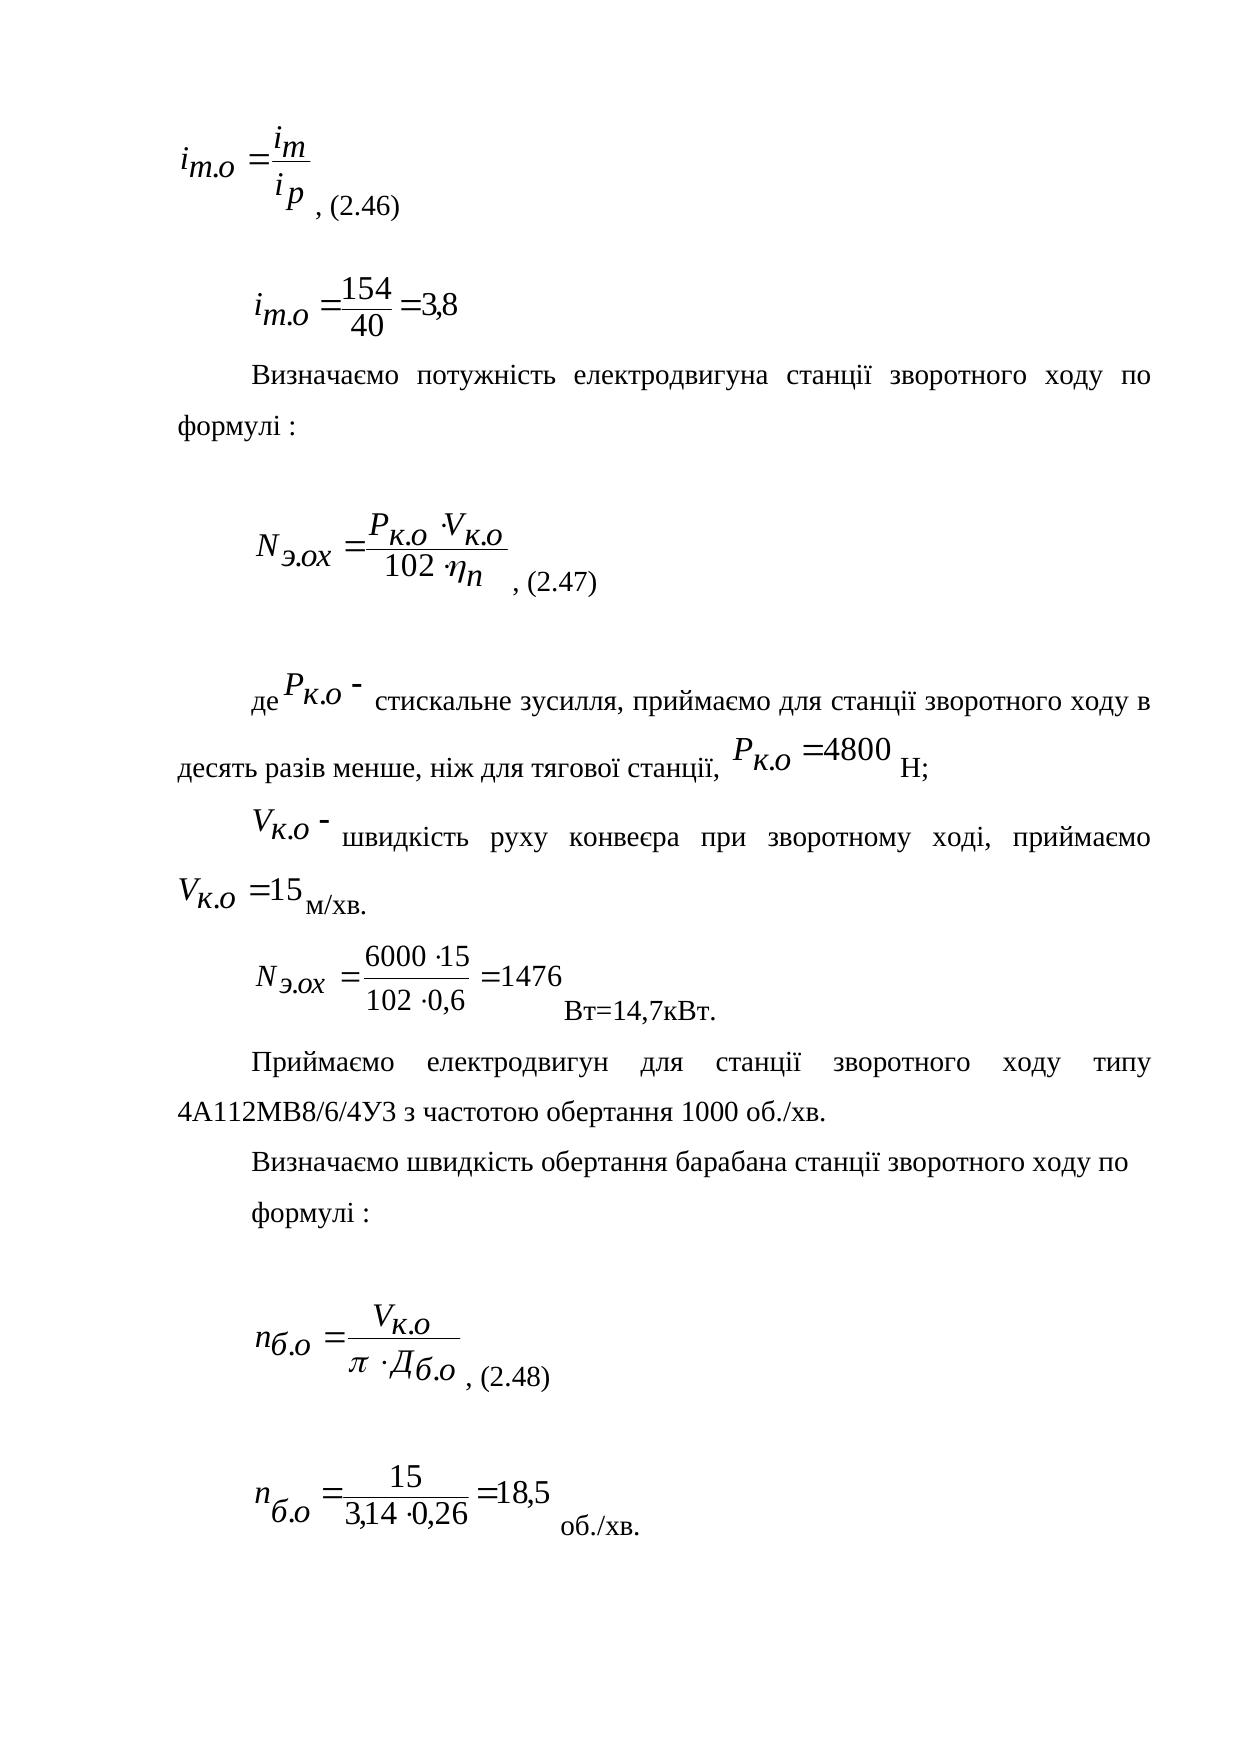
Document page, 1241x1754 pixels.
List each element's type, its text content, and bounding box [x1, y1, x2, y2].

text , (2.47) [177, 508, 1152, 598]
text Приймаємо електродвигун для станції зворотного ходу типу 4А112МВ8/6/4У3 з частотою обертання 1000 об./хв. [177, 1044, 1152, 1128]
text , (2.48) [177, 1296, 1152, 1393]
text Визначаємо швидкість обертання барабана станції зворотного ходу по [177, 1145, 1152, 1178]
text Визначаємо потужність електродвигуна станції зворотного ходу по формулі : [177, 357, 1152, 441]
text дестискальне зусилля, приймаємо для станції зворотного ходу в десять разів менше, ніж для тягової станції, Н; [177, 665, 1152, 784]
text Вт=14,7кВт. [177, 938, 1152, 1027]
text швидкість руху конвеєра при зворотному ході, приймаємо м/хв. [177, 801, 1152, 921]
text формулі : [177, 1195, 1152, 1228]
text об./хв. [177, 1460, 1152, 1541]
